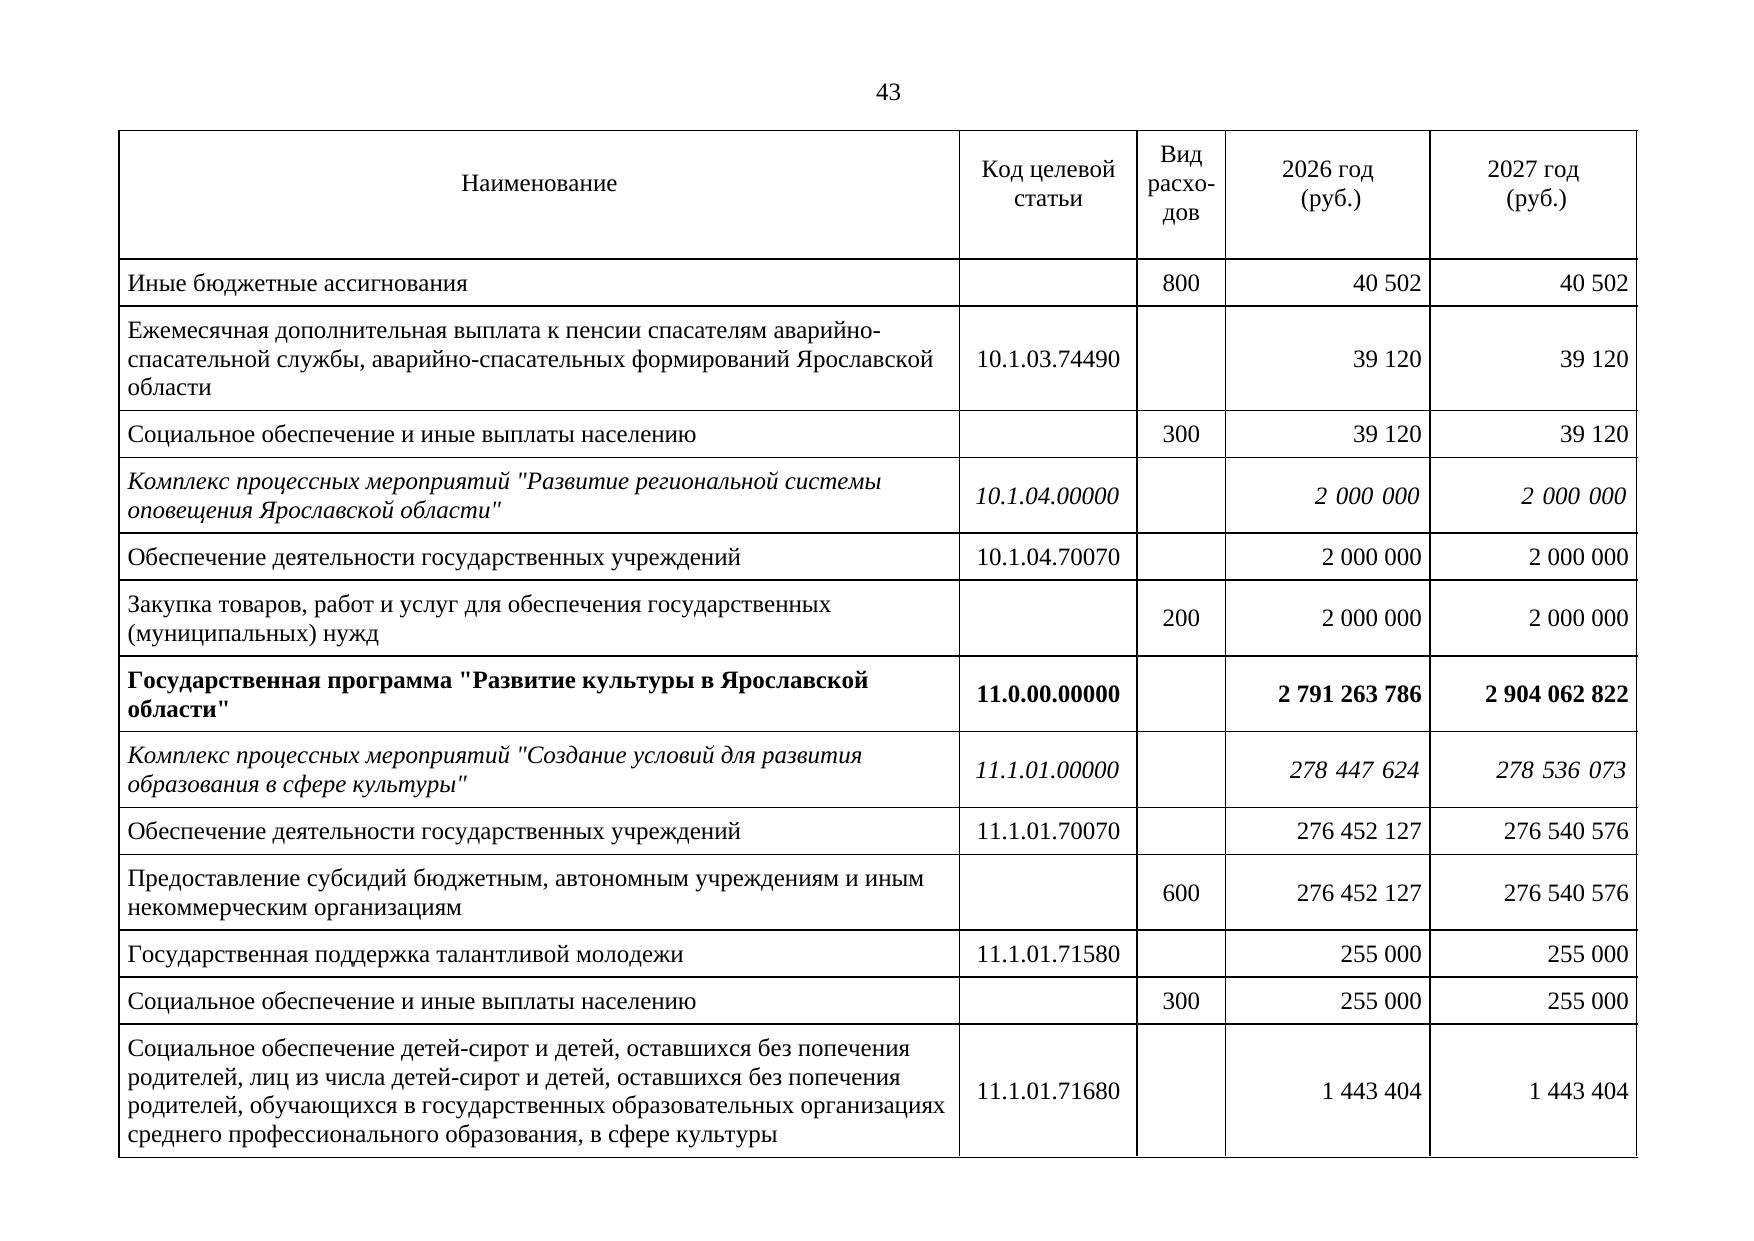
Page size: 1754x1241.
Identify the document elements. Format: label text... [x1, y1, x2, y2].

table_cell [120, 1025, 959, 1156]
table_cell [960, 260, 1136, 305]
table_header Наименование [120, 131, 959, 258]
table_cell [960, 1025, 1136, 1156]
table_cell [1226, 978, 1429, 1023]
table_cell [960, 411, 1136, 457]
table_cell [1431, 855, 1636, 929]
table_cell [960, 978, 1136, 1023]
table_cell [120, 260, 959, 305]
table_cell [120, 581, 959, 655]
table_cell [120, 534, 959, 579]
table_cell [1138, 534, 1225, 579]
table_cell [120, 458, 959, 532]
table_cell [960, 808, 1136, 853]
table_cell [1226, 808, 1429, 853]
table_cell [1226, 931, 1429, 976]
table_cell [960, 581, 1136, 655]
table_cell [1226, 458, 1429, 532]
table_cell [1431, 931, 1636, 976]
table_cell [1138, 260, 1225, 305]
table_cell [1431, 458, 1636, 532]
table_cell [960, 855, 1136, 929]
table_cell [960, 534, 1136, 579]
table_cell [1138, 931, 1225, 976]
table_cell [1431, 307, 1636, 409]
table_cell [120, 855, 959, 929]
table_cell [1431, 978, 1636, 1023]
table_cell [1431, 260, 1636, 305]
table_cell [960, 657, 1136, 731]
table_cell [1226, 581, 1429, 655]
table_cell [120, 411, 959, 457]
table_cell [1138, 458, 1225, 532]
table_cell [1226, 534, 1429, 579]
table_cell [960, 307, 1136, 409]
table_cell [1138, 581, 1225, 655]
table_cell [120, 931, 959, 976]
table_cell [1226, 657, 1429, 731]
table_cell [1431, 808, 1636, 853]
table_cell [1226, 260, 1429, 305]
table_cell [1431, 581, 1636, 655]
table_header Код целевой статьи [960, 131, 1136, 258]
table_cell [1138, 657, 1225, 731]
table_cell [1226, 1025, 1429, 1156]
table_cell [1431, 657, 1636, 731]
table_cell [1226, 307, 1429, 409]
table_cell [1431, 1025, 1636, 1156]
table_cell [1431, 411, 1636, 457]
table_header Вид расхо-дов [1138, 131, 1225, 258]
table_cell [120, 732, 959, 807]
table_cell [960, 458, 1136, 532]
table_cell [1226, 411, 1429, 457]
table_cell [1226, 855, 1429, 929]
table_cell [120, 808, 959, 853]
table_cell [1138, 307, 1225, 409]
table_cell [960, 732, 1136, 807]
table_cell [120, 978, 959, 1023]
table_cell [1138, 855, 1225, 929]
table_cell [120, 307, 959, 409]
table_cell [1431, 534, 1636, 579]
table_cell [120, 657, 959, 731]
table_header 2026 год (руб.) [1226, 131, 1429, 258]
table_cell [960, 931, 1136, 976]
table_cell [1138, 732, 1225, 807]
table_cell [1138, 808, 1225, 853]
table_header 2027 год (руб.) [1431, 131, 1636, 258]
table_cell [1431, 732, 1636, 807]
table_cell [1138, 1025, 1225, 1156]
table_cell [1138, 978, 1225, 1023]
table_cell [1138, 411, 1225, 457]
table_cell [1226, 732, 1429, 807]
